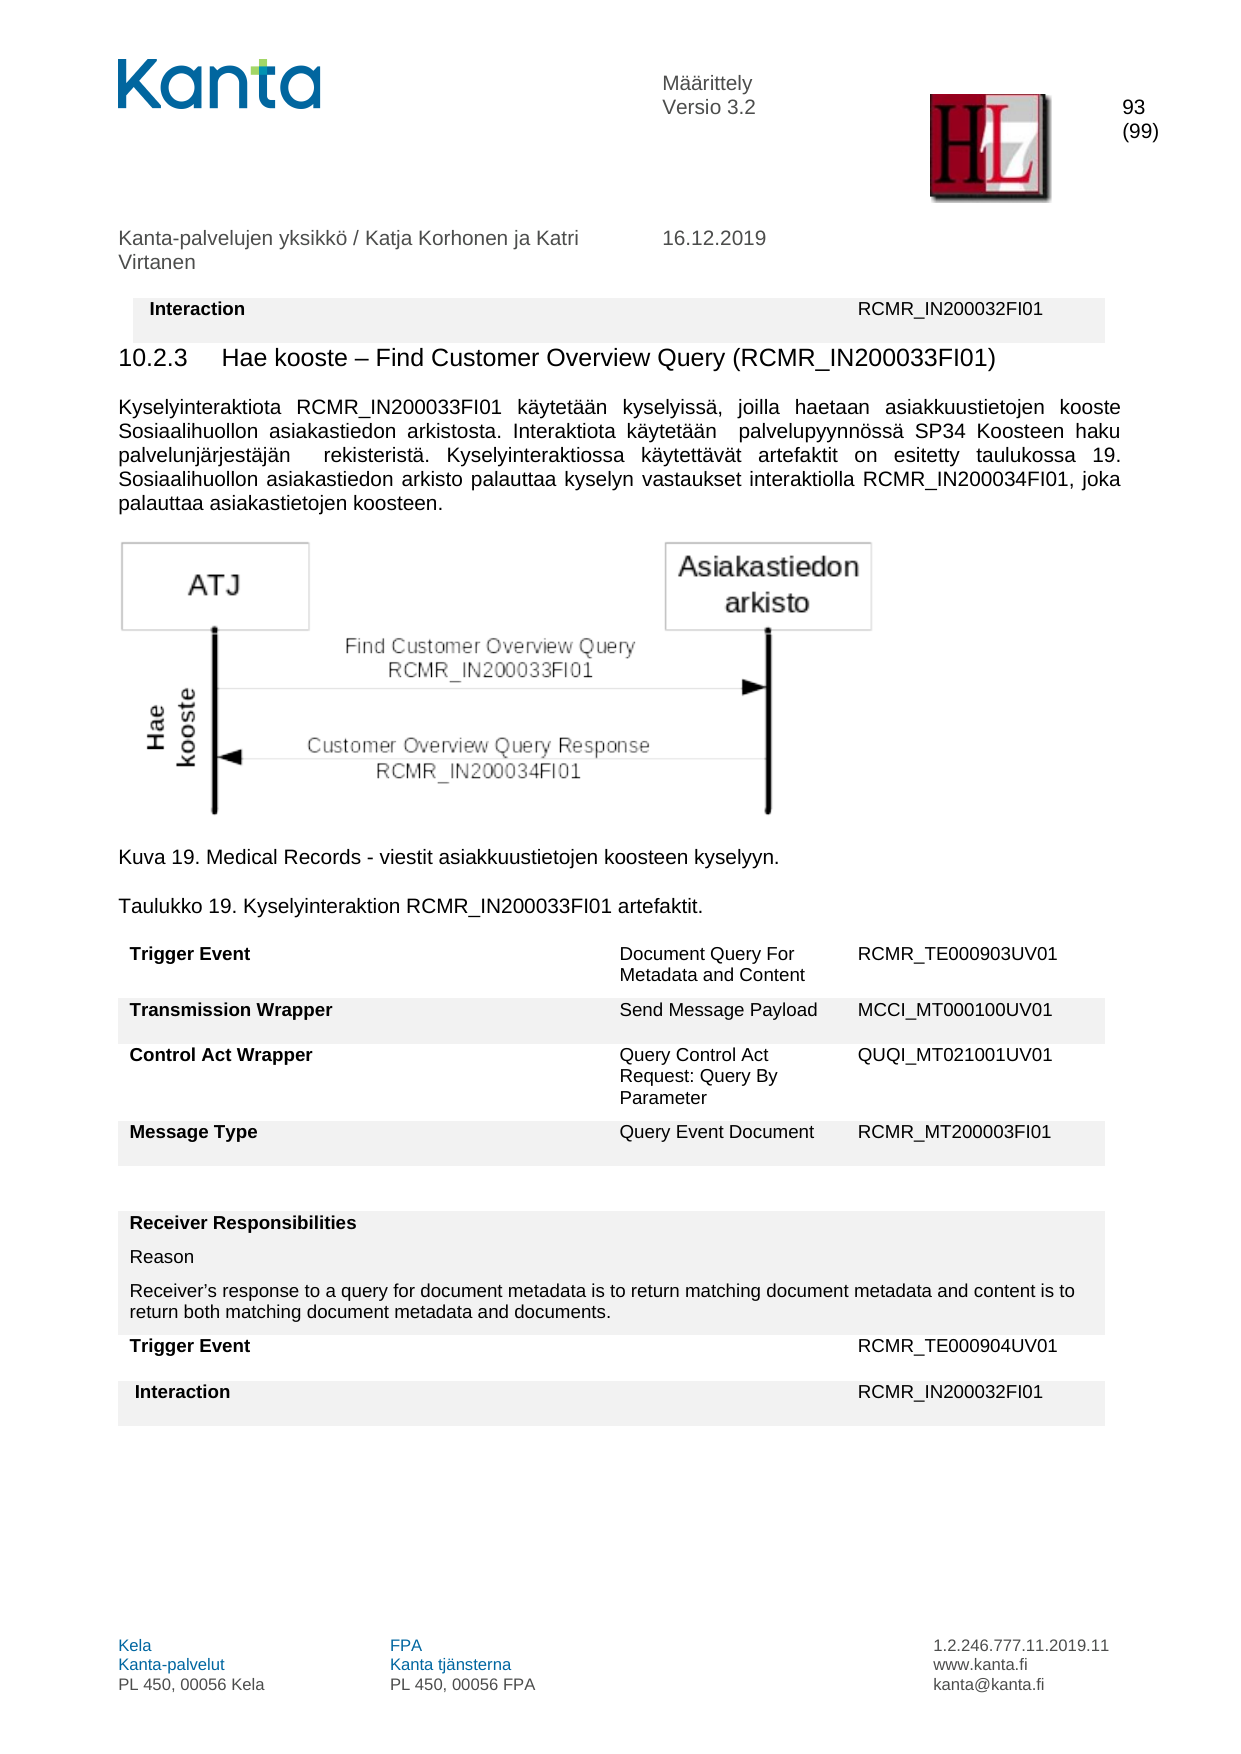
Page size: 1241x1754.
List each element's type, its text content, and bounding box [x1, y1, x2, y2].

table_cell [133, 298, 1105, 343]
text Taulukko 19. Kyselyinteraktion RCMR_IN200033FI01 artefaktit. [118, 894, 1122, 918]
subtitle Hae kooste – Find Customer Overview Query (RCMR_IN200033FI01) [118, 343, 1122, 372]
picture [930, 94, 1053, 203]
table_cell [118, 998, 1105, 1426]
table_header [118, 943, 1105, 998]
picture [118, 59, 321, 109]
text Kuva 19. Medical Records - viestit asiakkuustietojen koosteen kyselyyn. [118, 845, 1122, 869]
text Kyselyinteraktiota RCMR_IN200033FI01 käytetään kyselyissä, joilla haetaan asiakkuustietojen kooste Sosiaalihuollon asiakastiedon arkistosta. Interaktiota käytetään palvelupyynnössä SP34 Koosteen haku palvelunjärjestäjän rekisteristä. Kyselyinteraktiossa käytettävät artefaktit on esitetty taulukossa 19. Sosiaalihuollon asiakastiedon arkisto palauttaa kyselyn vastaukset interaktiolla RCMR_IN200034FI01, joka palauttaa asiakastietojen koosteen. [118, 395, 1122, 514]
